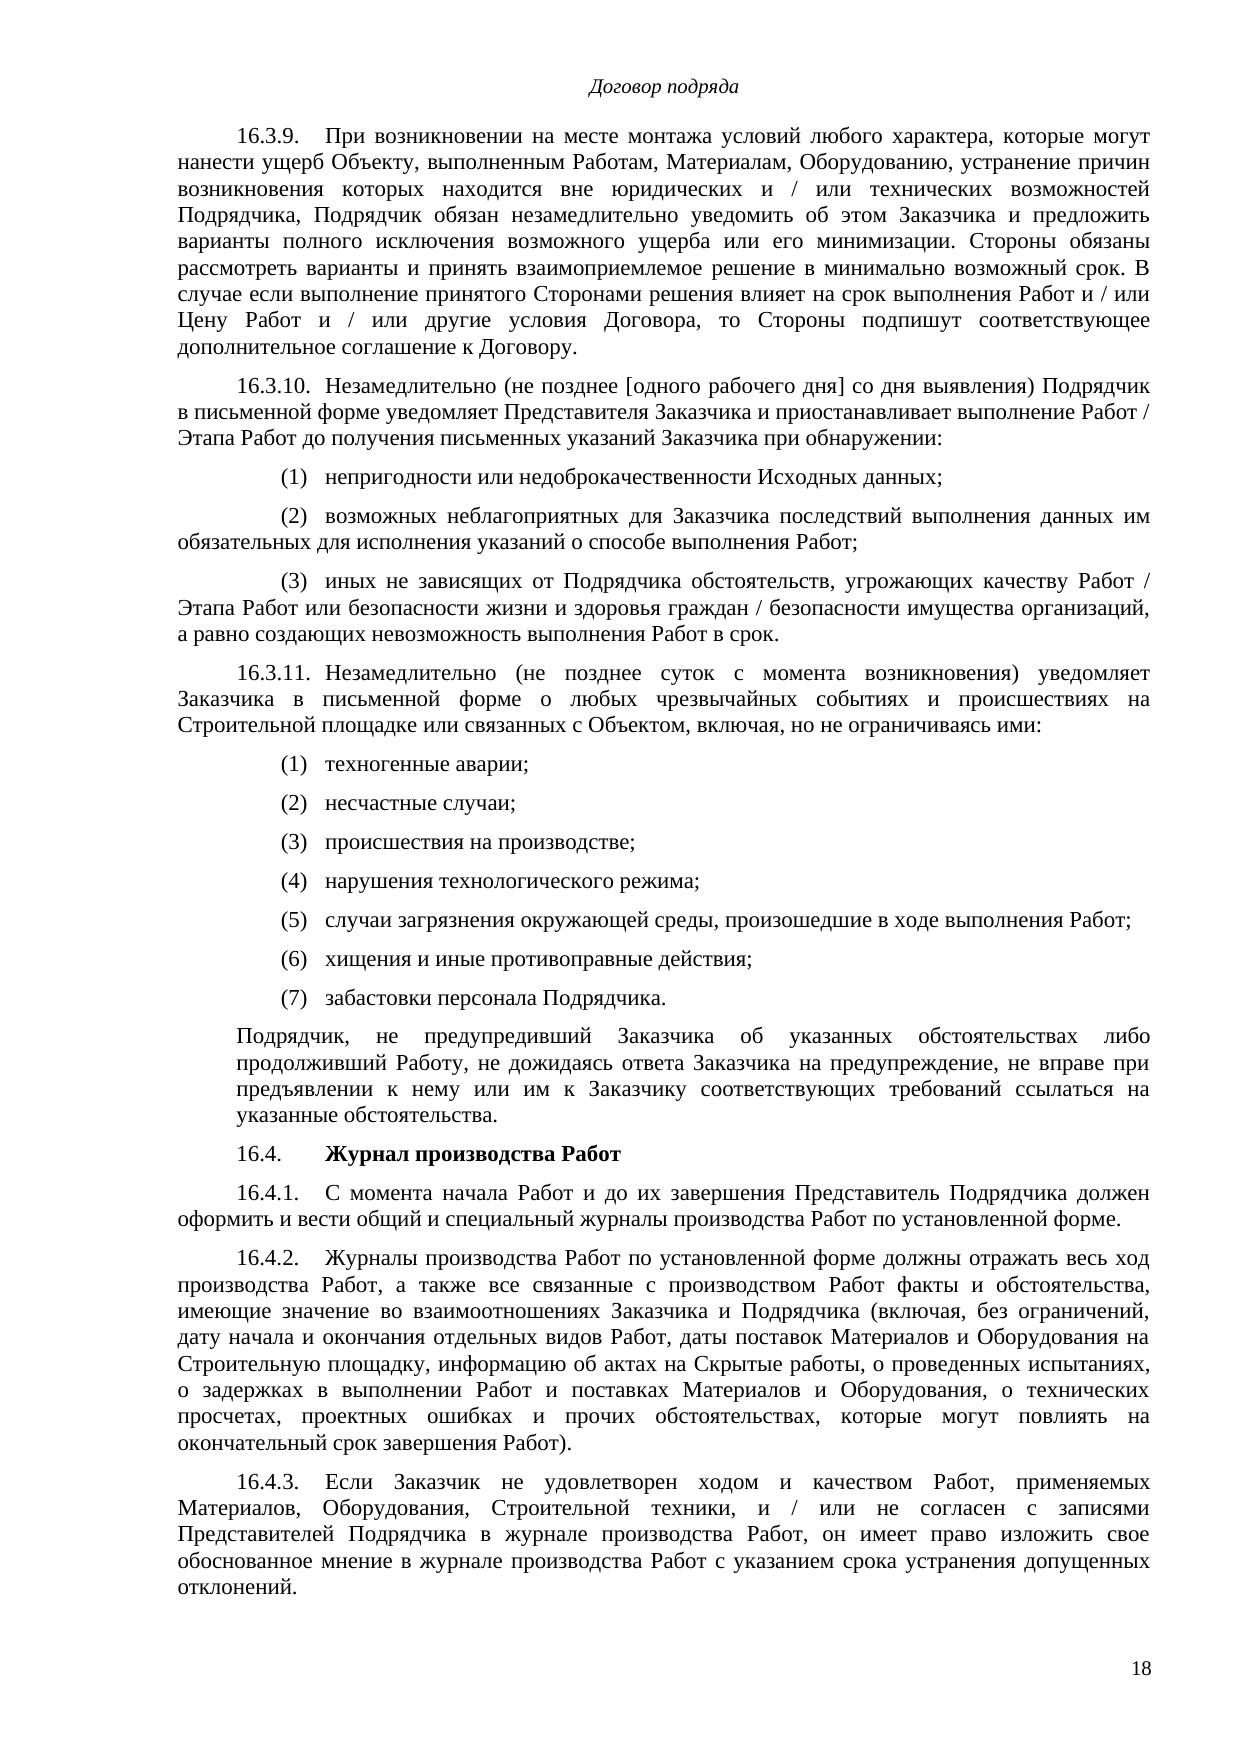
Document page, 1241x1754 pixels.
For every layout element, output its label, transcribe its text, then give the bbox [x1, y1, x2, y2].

text Журнал производства Работ [177, 1140, 1152, 1167]
text техногенные аварии; [177, 750, 1152, 777]
text Журналы производства Работ по установленной форме должны отражать весь ход производства Работ, а также все связанные с производством Работ факты и обстоятельства, имеющие значение во взаимоотношениях Заказчика и Подрядчика (включая, без ограничений, дату начала и окончания отдельных видов Работ, даты поставок Материалов и Оборудования на Строительную площадку, информацию об актах на Скрытые работы, о проведенных испытаниях, о задержках в выполнении Работ и поставках Материалов и Оборудования, о технических просчетах, проектных ошибках и прочих обстоятельствах, которые могут повлиять на окончательный срок завершения Работ). [177, 1244, 1152, 1455]
text Если Заказчик не удовлетворен ходом и качеством Работ, применяемых Материалов, Оборудования, Строительной техники, и / или не согласен с записями Представителей Подрядчика в журнале производства Работ, он имеет право изложить свое обоснованное мнение в журнале производства Работ с указанием срока устранения допущенных отклонений. [177, 1468, 1152, 1599]
text непригодности или недоброкачественности Исходных данных; [177, 463, 1152, 489]
text случаи загрязнения окружающей среды, произошедшие в ходе выполнения Работ; [177, 906, 1152, 932]
text несчастные случаи; [177, 789, 1152, 816]
text Незамедлительно (не позднее [одного рабочего дня] со дня выявления) Подрядчик в письменной форме уведомляет Представителя Заказчика и приостанавливает выполнение Работ / Этапа Работ до получения письменных указаний Заказчика при обнаружении: [177, 372, 1152, 451]
text нарушения технологического режима; [177, 867, 1152, 893]
text Незамедлительно (не позднее суток с момента возникновения) уведомляет Заказчика в письменной форме о любых чрезвычайных событиях и происшествиях на Строительной площадке или связанных с Объектом, включая, но не ограничиваясь ими: [177, 659, 1152, 738]
text хищения и иные противоправные действия; [177, 945, 1152, 971]
text иных не зависящих от Подрядчика обстоятельств, угрожающих качеству Работ / Этапа Работ или безопасности жизни и здоровья граждан / безопасности имущества организаций, а равно создающих невозможность выполнения Работ в срок. [177, 567, 1152, 646]
text забастовки персонала Подрядчика. [177, 983, 1152, 1010]
text С момента начала Работ и до их завершения Представитель Подрядчика должен оформить и вести общий и специальный журналы производства Работ по установленной форме. [177, 1179, 1152, 1232]
text происшествия на производстве; [177, 828, 1152, 854]
text При возникновении на месте монтажа условий любого характера, которые могут нанести ущерб Объекту, выполненным Работам, Материалам, Оборудованию, устранение причин возникновения которых находится вне юридических и / или технических возможностей Подрядчика, Подрядчик обязан незамедлительно уведомить об этом Заказчика и предложить варианты полного исключения возможного ущерба или его минимизации. Стороны обязаны рассмотреть варианты и принять взаимоприемлемое решение в минимально возможный срок. В случае если выполнение принятого Сторонами решения влияет на срок выполнения Работ и / или Цену Работ и / или другие условия Договора, то Стороны подпишут соответствующее дополнительное соглашение к Договору. [177, 122, 1152, 359]
list Подрядчик, не предупредивший Заказчика об указанных обстоятельствах либо продолживший Работу, не дожидаясь ответа Заказчика на предупреждение, не вправе при предъявлении к нему или им к Заказчику соответствующих требований ссылаться на указанные обстоятельства. [236, 1022, 1152, 1128]
text возможных неблагоприятных для Заказчика последствий выполнения данных им обязательных для исполнения указаний о способе выполнения Работ; [177, 502, 1152, 555]
